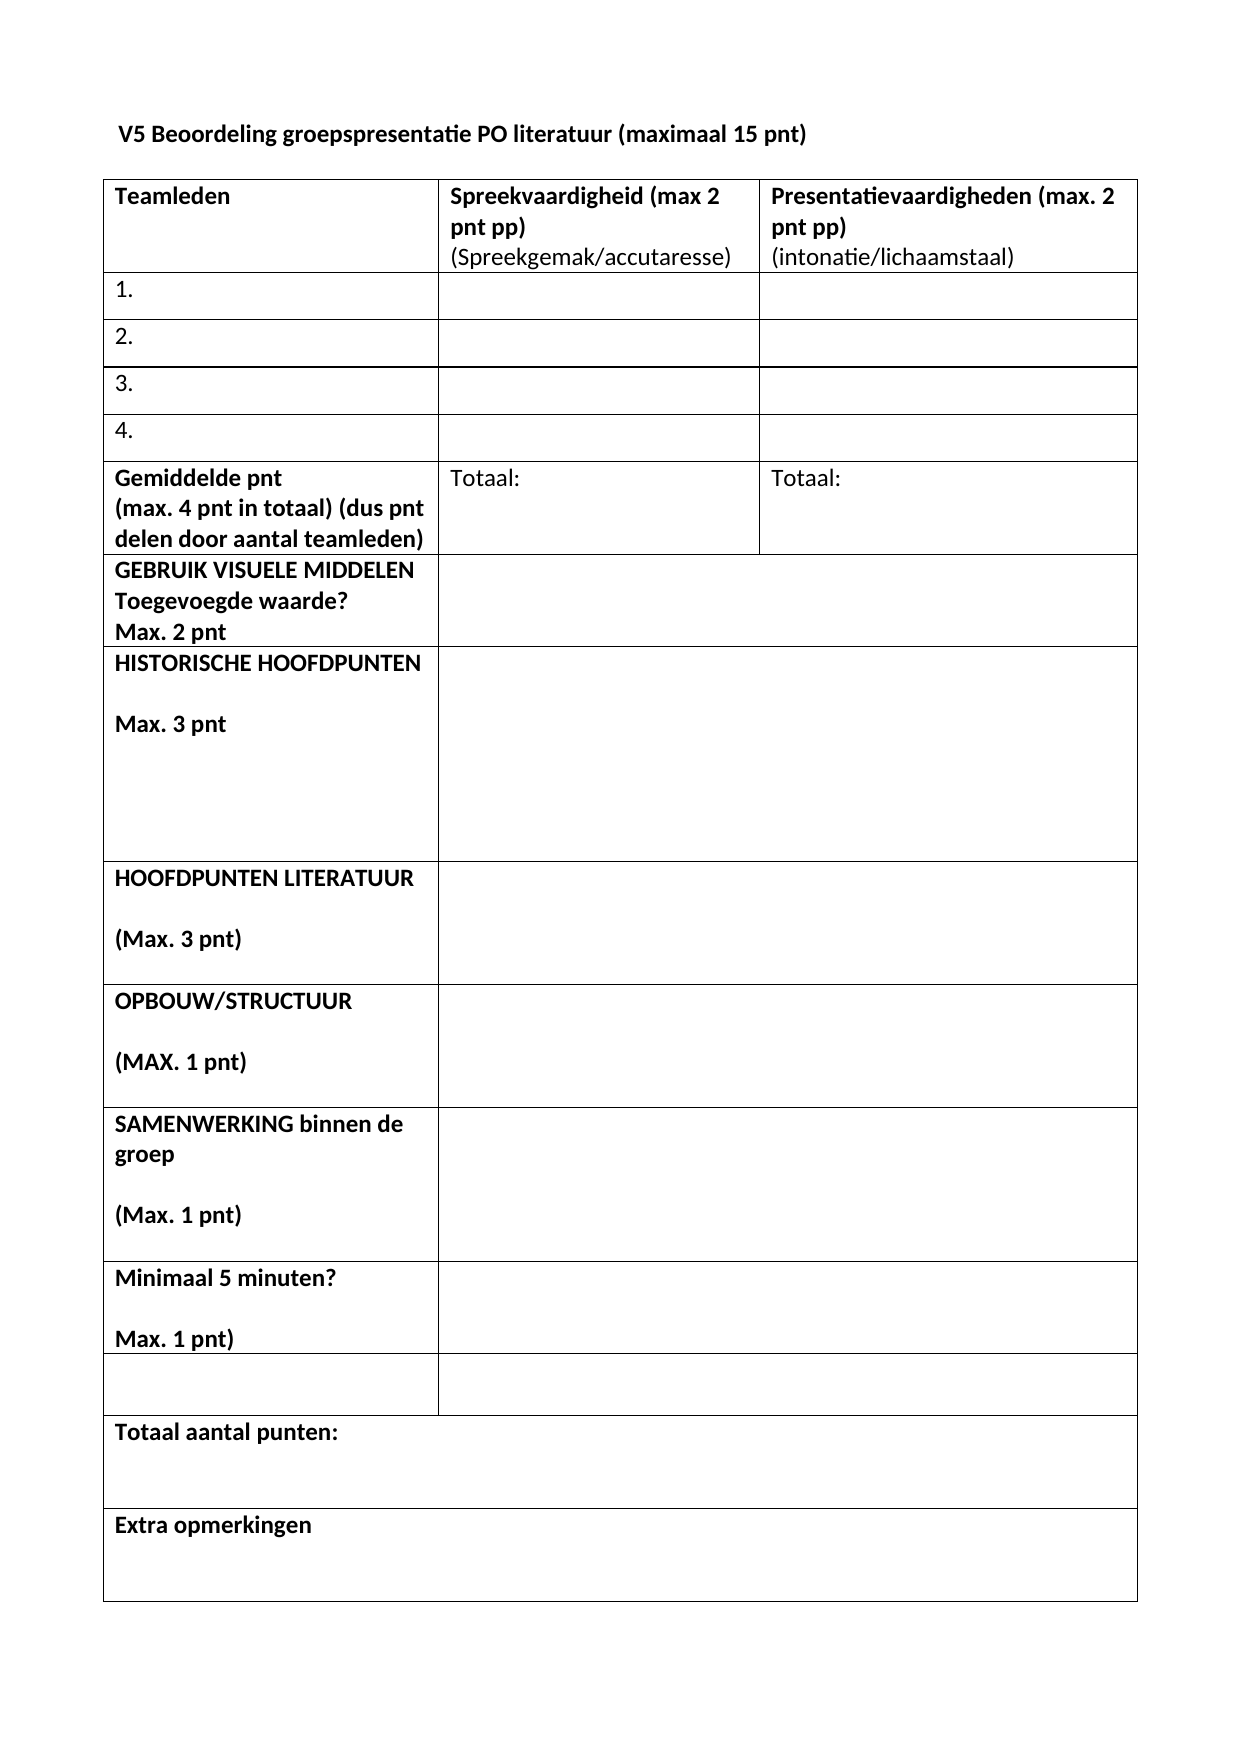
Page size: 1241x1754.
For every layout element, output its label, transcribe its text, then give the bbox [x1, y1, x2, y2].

table_cell [760, 273, 1137, 319]
table_cell 3. [104, 368, 438, 414]
table_cell [439, 1354, 1137, 1415]
table_cell HISTORISCHE HOOFDPUNTEN Max. 3 pnt [104, 647, 438, 861]
table_header Spreekvaardigheid (max 2 pnt pp) (Spreekgemak/accutaresse) [439, 180, 759, 272]
table_header Teamleden [104, 180, 438, 272]
table_cell [439, 862, 1137, 984]
table_cell [760, 368, 1137, 414]
table_cell SAMENWERKING binnen de groep (Max. 1 pnt) [104, 1108, 438, 1261]
table_cell [439, 555, 1137, 646]
table_cell Totaal: [439, 462, 759, 553]
table_cell [439, 1262, 1137, 1353]
table_cell 1. [104, 273, 438, 319]
table_cell Totaal aantal punten: [104, 1416, 1137, 1508]
table_cell HOOFDPUNTEN LITERATUUR (Max. 3 pnt) [104, 862, 438, 984]
table_cell Gemiddelde pnt (max. 4 pnt in totaal) (dus pnt delen door aantal teamleden) [104, 462, 438, 553]
table_cell [760, 415, 1137, 461]
table_header Presentatievaardigheden (max. 2 pnt pp) (intonatie/lichaamstaal) [760, 180, 1137, 272]
table_cell GEBRUIK VISUELE MIDDELEN Toegevoegde waarde? Max. 2 pnt [104, 555, 438, 646]
table_cell [104, 1354, 438, 1415]
table_cell [439, 273, 759, 319]
table_cell OPBOUW/STRUCTUUR (MAX. 1 pnt) [104, 985, 438, 1107]
table_cell 2. [104, 320, 438, 366]
table_cell [439, 368, 759, 414]
table_cell [760, 320, 1137, 366]
table_cell Extra opmerkingen [104, 1509, 1137, 1601]
table_cell [439, 320, 759, 366]
table_cell Totaal: [760, 462, 1137, 553]
table_cell [439, 647, 1137, 861]
table_cell [439, 985, 1137, 1107]
text V5 Beoordeling groepspresentatie PO literatuur (maximaal 15 pnt) [118, 118, 1122, 149]
table_cell [439, 415, 759, 461]
table_cell 4. [104, 415, 438, 461]
table_cell [439, 1108, 1137, 1261]
table_cell Minimaal 5 minuten? Max. 1 pnt) [104, 1262, 438, 1353]
